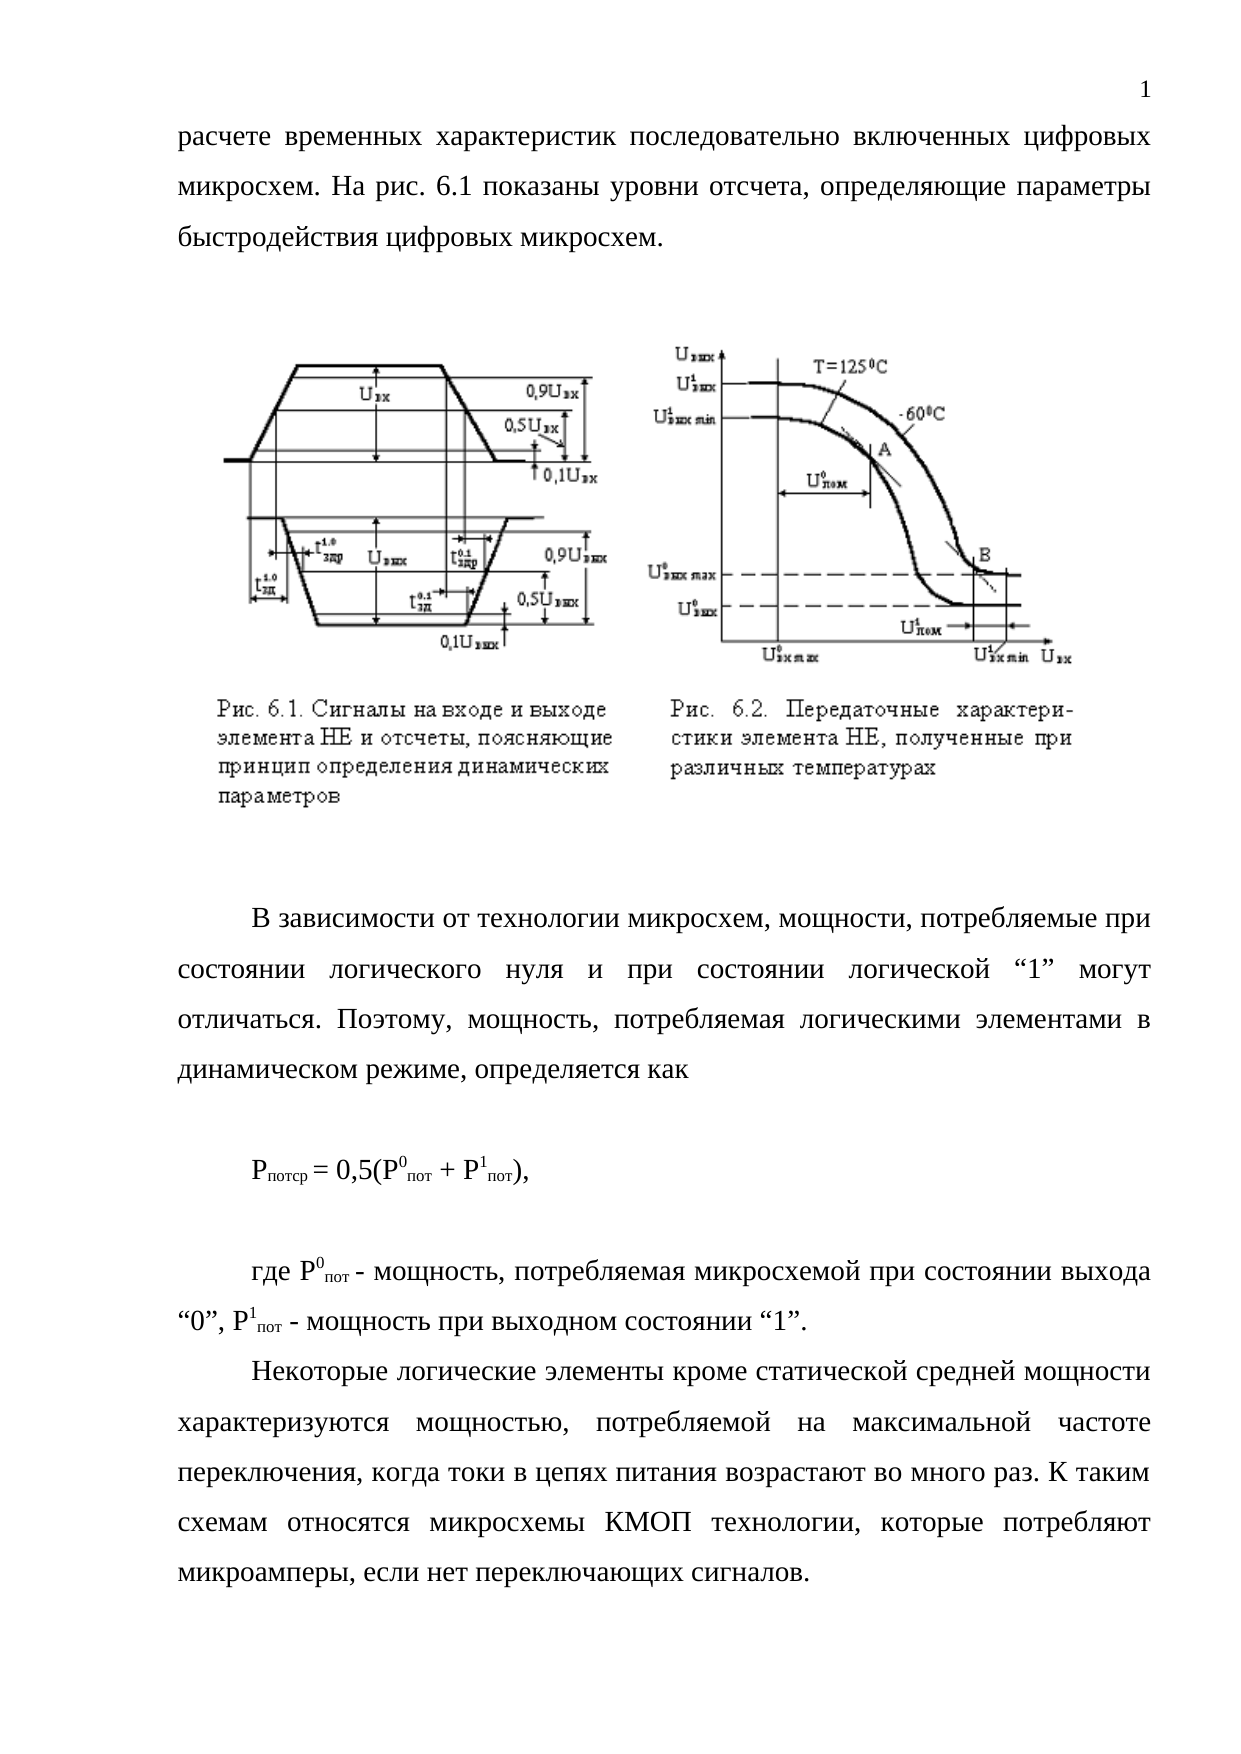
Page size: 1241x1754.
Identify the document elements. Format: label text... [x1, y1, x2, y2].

text Рпотср = 0,5(Р0пот + Р1пот), [177, 1152, 1152, 1186]
text где Р0пот - мощность, потребляемая микросхемой при состоянии выхода “0”, Р1пот - мощность при выходном состоянии “1”. [177, 1253, 1152, 1337]
text В зависимости от технологии микросхем, мощности, потребляемые при состоянии логического нуля и при состоянии логической “1” могут отличаться. Поэтому, мощность, потребляемая логическими элементами в динамическом режиме, определяется как [177, 901, 1152, 1085]
text Некоторые логические элементы кроме статической средней мощности характеризуются мощностью, потребляемой на максимальной частоте переключения, когда токи в цепях питания возрастают во много раз. К таким схемам относятся микросхемы КМОП технологии, которые потребляют микроамперы, если нет переключающих сигналов. [177, 1353, 1152, 1588]
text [177, 118, 1152, 252]
picture [177, 319, 1120, 839]
